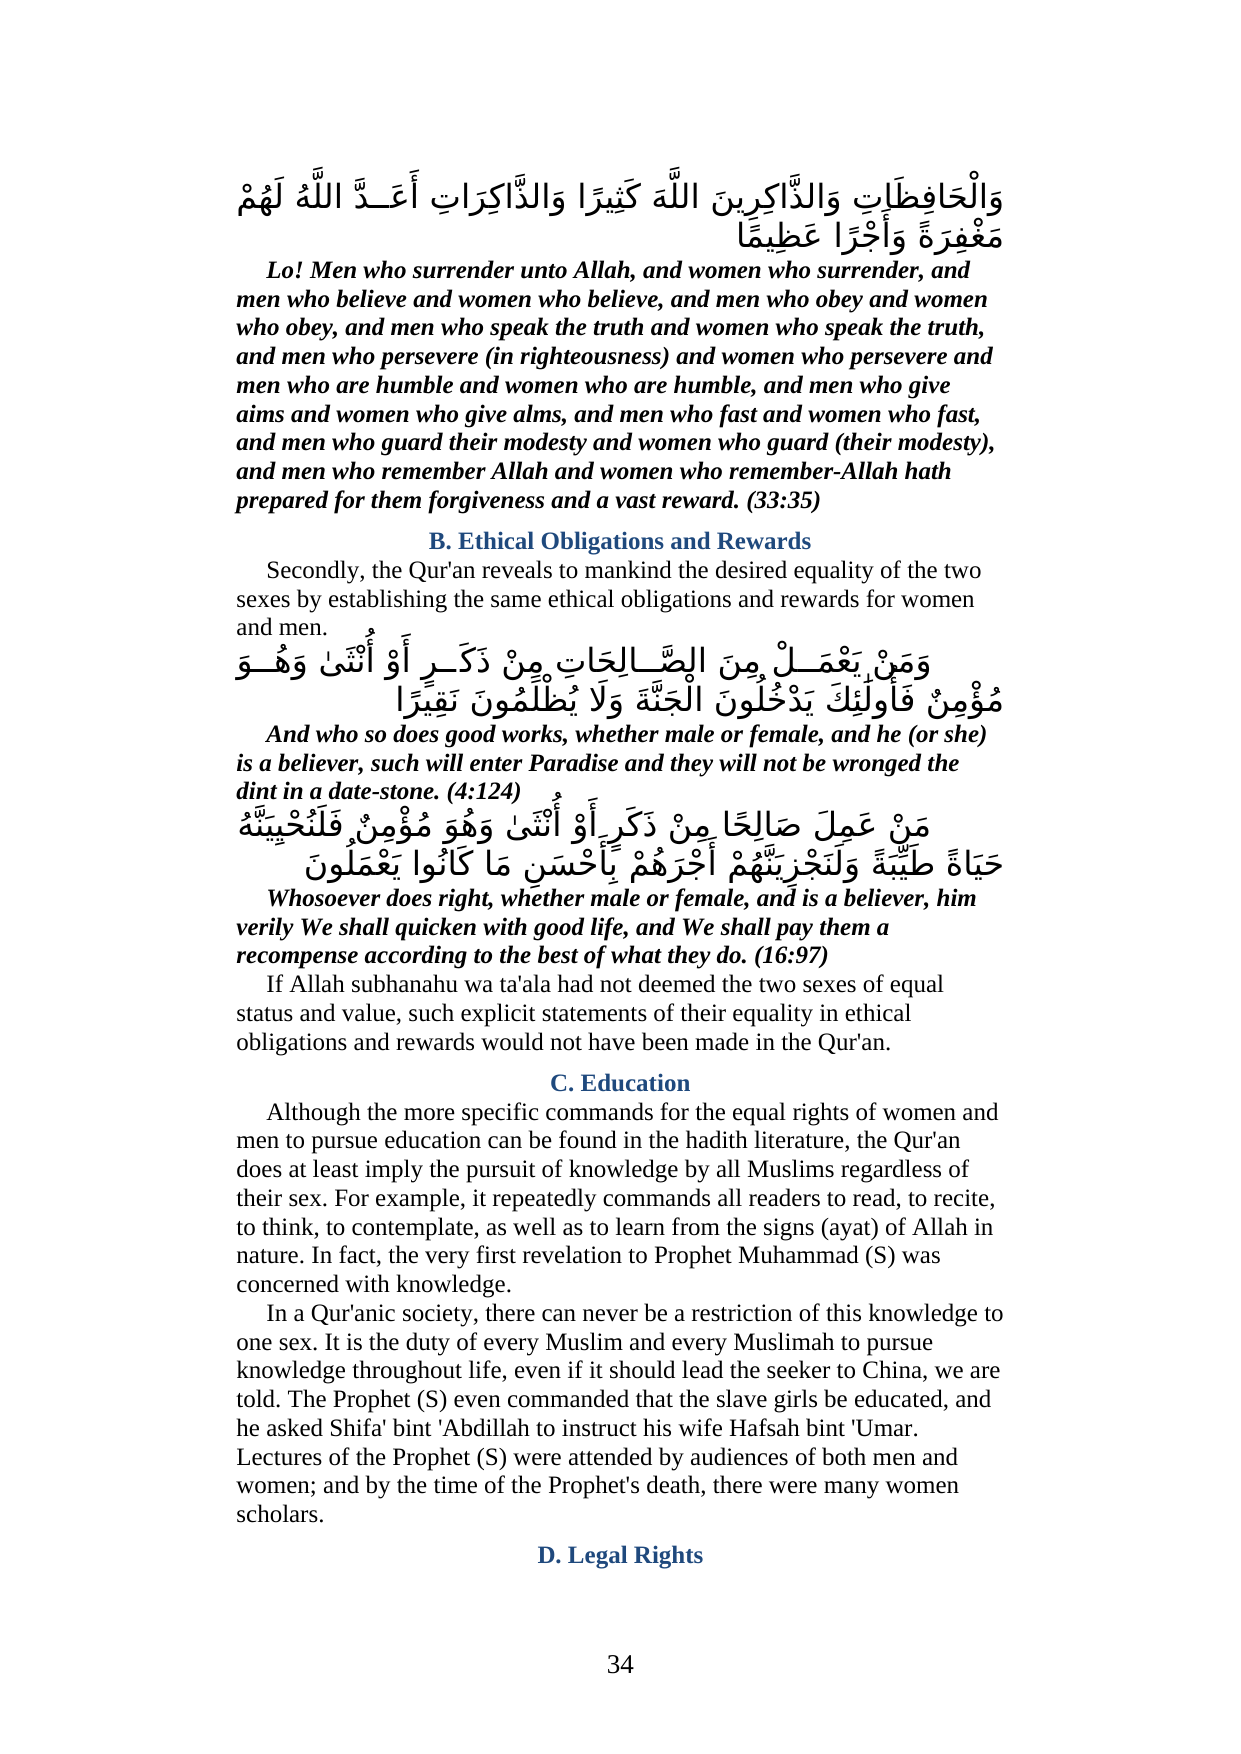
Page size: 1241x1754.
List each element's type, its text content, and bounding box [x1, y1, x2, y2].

subtitle B. Ethical Obligations and Rewards [236, 526, 1004, 555]
text وَمَنْ يَعْمَلْ مِنَ الصَّالِحَاتِ مِنْ ذَكَرٍ أَوْ أُنْثَىٰ وَهُوَ مُؤْمِنٌ فَأُولَٰئِكَ يَدْخُلُونَ الْجَنَّةَ وَلَا يُظْلَمُونَ نَقِيرًا [236, 641, 1004, 719]
text Secondly, the Qur'an reveals to mankind the desired equality of the two sexes by establishing the same ethical obligations and rewards for women and men. [236, 555, 1004, 641]
text مَنْ عَمِلَ صَالِحًا مِنْ ذَكَرٍ أَوْ أُنْثَىٰ وَهُوَ مُؤْمِنٌ فَلَنُحْيِيَنَّهُ حَيَاةً طَيِّبَةً وَلَنَجْزِيَنَّهُمْ أَجْرَهُمْ بِأَحْسَنِ مَا كَانُوا يَعْمَلُونَ [236, 805, 1004, 883]
text And who so does good works, whether male or female, and he (or she) is a believer, such will enter Paradise and they will not be wronged the dint in a date-stone. (4:124) [236, 719, 1004, 805]
text Lo! Men who surrender unto Allah, and women who surrender, and men who believe and women who believe, and men who obey and women who obey, and men who speak the truth and women who speak the truth, and men who persevere (in righteousness) and women who persevere and men who are humble and women who are humble, and men who give aims and women who give alms, and men who fast and women who fast, and men who guard their modesty and women who guard (their modesty), and men who remember Allah and women who remember-Allah hath prepared for them forgiveness and a vast reward. (33:35) [236, 255, 1004, 514]
text If Allah subhanahu wa ta'ala had not deemed the two sexes of equal status and value, such explicit statements of their equality in ethical obligations and rewards would not have been made in the Qur'an. [236, 969, 1004, 1055]
text Whosoever does right, whether male or female, and is a believer, him verily We shall quicken with good life, and We shall pay them a recompense according to the best of what they do. (16:97) [236, 883, 1004, 969]
subtitle D. Legal Rights [236, 1540, 1004, 1569]
text Although the more specific commands for the equal rights of women and men to pursue education can be found in the hadith literature, the Qur'an does at least imply the pursuit of knowledge by all Muslims regardless of their sex. For example, it repeatedly commands all readers to read, to recite, to think, to contemplate, as well as to learn from the signs (ayat) of Allah in nature. In fact, the very first revelation to Prophet Muhammad (S) was concerned with knowledge. [236, 1097, 1004, 1298]
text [236, 177, 1004, 255]
subtitle C. Education [236, 1068, 1004, 1097]
text In a Qur'anic society, there can never be a restriction of this knowledge to one sex. It is the duty of every Muslim and every Muslimah to pursue knowledge throughout life, even if it should lead the seeker to China, we are told. The Prophet (S) even commanded that the slave girls be educated, and he asked Shifa' bint 'Abdillah to instruct his wife Hafsah bint 'Umar. Lectures of the Prophet (S) were attended by audiences of both men and women; and by the time of the Prophet's death, there were many women scholars. [236, 1298, 1004, 1528]
